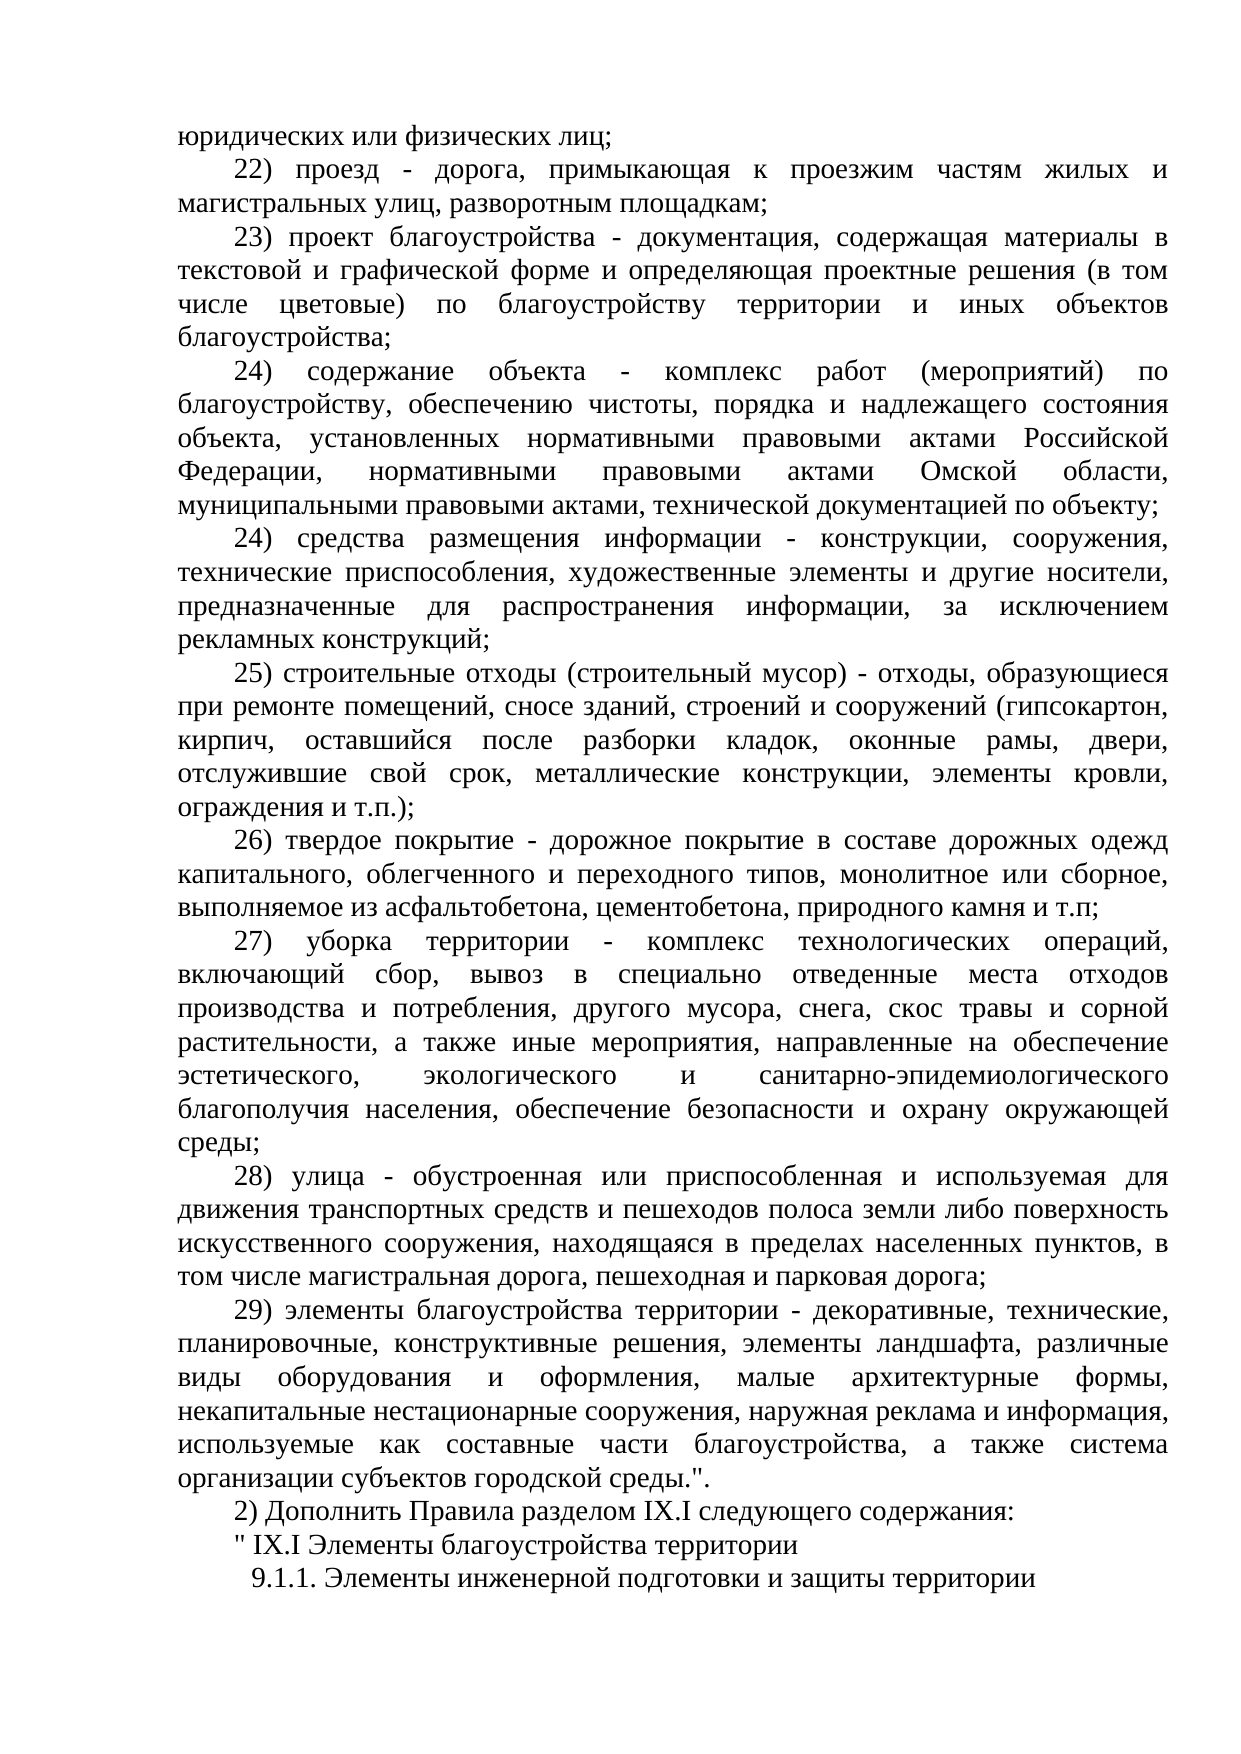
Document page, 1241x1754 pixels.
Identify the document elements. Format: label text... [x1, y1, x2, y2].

text 22) проезд - дорога, примыкающая к проезжим частям жилых и магистральных улиц, разворотным площадкам; [177, 152, 1169, 219]
text " IX.I Элементы благоустройства территории [177, 1527, 1169, 1560]
text 28) улица - обустроенная или приспособленная и используемая для движения транспортных средств и пешеходов полоса земли либо поверхность искусственного сооружения, находящаяся в пределах населенных пунктов, в том числе магистральная дорога, пешеходная и парковая дорога; [177, 1158, 1169, 1292]
text 26) твердое покрытие - дорожное покрытие в составе дорожных одежд капитального, облегченного и переходного типов, монолитное или сборное, выполняемое из асфальтобетона, цементобетона, природного камня и т.п; [177, 822, 1169, 923]
text 24) содержание объекта - комплекс работ (мероприятий) по благоустройству, обеспечению чистоты, порядка и надлежащего состояния объекта, установленных нормативными правовыми актами Российской Федерации, нормативными правовыми актами Омской области, муниципальными правовыми актами, технической документацией по объекту; [177, 353, 1169, 521]
text 23) проект благоустройства - документация, содержащая материалы в текстовой и графической форме и определяющая проектные решения (в том числе цветовые) по благоустройству территории и иных объектов благоустройства; [177, 219, 1169, 353]
text 24) средства размещения информации - конструкции, сооружения, технические приспособления, художественные элементы и другие носители, предназначенные для распространения информации, за исключением рекламных конструкций; [177, 521, 1169, 655]
text 27) уборка территории - комплекс технологических операций, включающий сбор, вывоз в специально отведенные места отходов производства и потребления, другого мусора, снега, скос травы и сорной растительности, а также иные мероприятия, направленные на обеспечение эстетического, экологического и санитарно-эпидемиологического благополучия населения, обеспечение безопасности и охрану окружающей среды; [177, 923, 1169, 1158]
text 9.1.1. Элементы инженерной подготовки и защиты территории [177, 1560, 1169, 1594]
text 29) элементы благоустройства территории - декоративные, технические, планировочные, конструктивные решения, элементы ландшафта, различные виды оборудования и оформления, малые архитектурные формы, некапитальные нестационарные сооружения, наружная реклама и информация, используемые как составные части благоустройства, а также система организации субъектов городской среды.". [177, 1292, 1169, 1493]
text 25) строительные отходы (строительный мусор) - отходы, образующиеся при ремонте помещений, сносе зданий, строений и сооружений (гипсокартон, кирпич, оставшийся после разборки кладок, оконные рамы, двери, отслужившие свой срок, металлические конструкции, элементы кровли, ограждения и т.п.); [177, 655, 1169, 822]
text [177, 118, 1169, 152]
text 2) Дополнить Правила разделом IX.I следующего содержания: [177, 1493, 1169, 1527]
